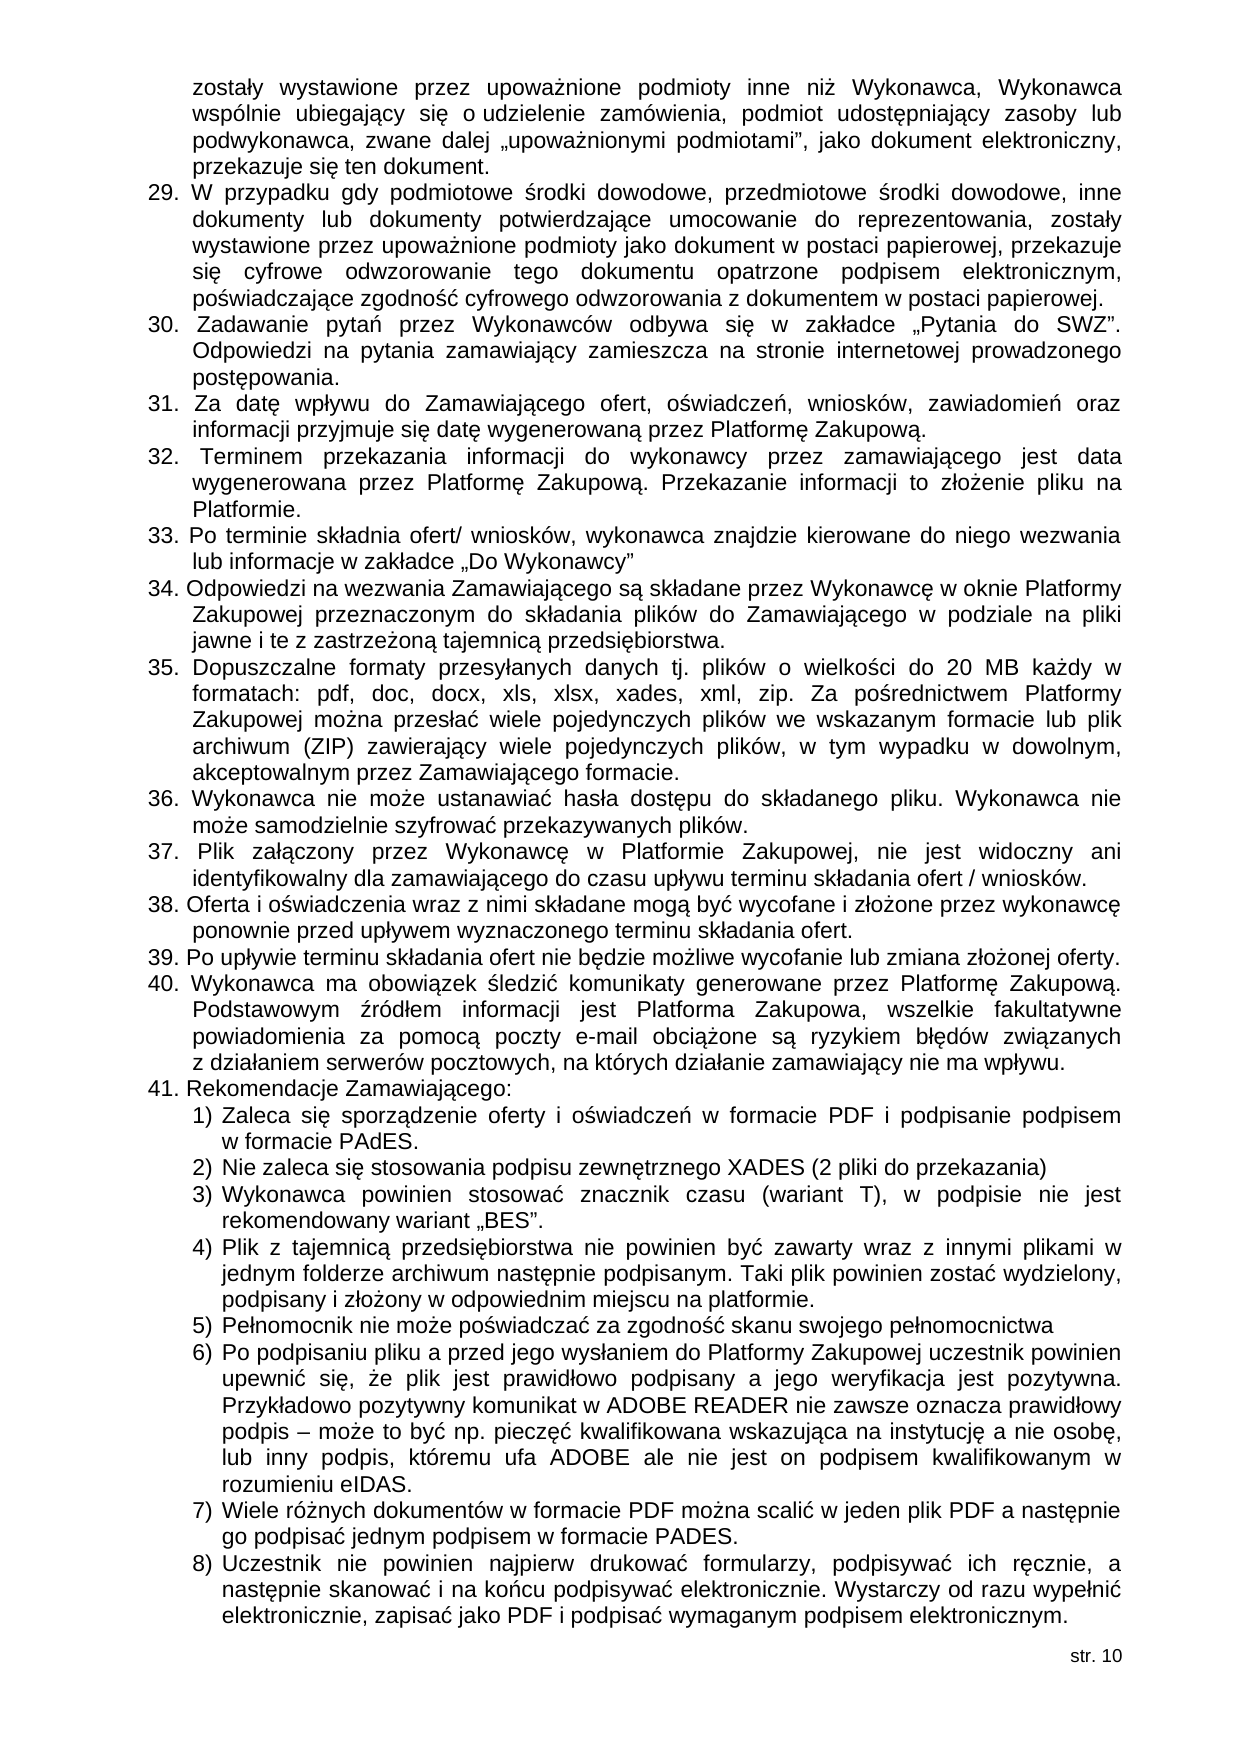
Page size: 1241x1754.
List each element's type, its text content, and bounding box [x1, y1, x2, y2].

text 35. Dopuszczalne formaty przesyłanych danych tj. plików o wielkości do 20 MB każdy w formatach: pdf, doc, docx, xls, xlsx, xades, xml, zip. Za pośrednictwem Platformy Zakupowej można przesłać wiele pojedynczych plików we wskazanym formacie lub plik archiwum (ZIP) zawierający wiele pojedynczych plików, w tym wypadku w dowolnym, akceptowalnym przez Zamawiającego formacie. [148, 654, 1122, 785]
text 33. Po terminie składnia ofert/ wniosków, wykonawca znajdzie kierowane do niego wezwania lub informacje w zakładce „Do Wykonawcy” [148, 522, 1122, 574]
text 31. Za datę wpływu do Zamawiającego ofert, oświadczeń, wniosków, zawiadomień oraz informacji przyjmuje się datę wygenerowaną przez Platformę Zakupową. [148, 390, 1122, 443]
list Pełnomocnik nie może poświadczać za zgodność skanu swojego pełnomocnictwa [192, 1312, 1122, 1339]
text 40. Wykonawca ma obowiązek śledzić komunikaty generowane przez Platformę Zakupową. Podstawowym źródłem informacji jest Platforma Zakupowa, wszelkie fakultatywne powiadomienia za pomocą poczty e-mail obciążone są ryzykiem błędów związanych z działaniem serwerów pocztowych, na których działanie zamawiający nie ma wpływu. [148, 970, 1122, 1075]
list Po podpisaniu pliku a przed jego wysłaniem do Platformy Zakupowej uczestnik powinien upewnić się, że plik jest prawidłowo podpisany a jego weryfikacja jest pozytywna. Przykładowo pozytywny komunikat w ADOBE READER nie zawsze oznacza prawidłowy podpis – może to być np. pieczęć kwalifikowana wskazująca na instytucję a nie osobę, lub inny podpis, któremu ufa ADOBE ale nie jest on podpisem kwalifikowanym w rozumieniu eIDAS. [192, 1339, 1122, 1497]
text 32. Terminem przekazania informacji do wykonawcy przez zamawiającego jest data wygenerowana przez Platformę Zakupową. Przekazanie informacji to złożenie pliku na Platformie. [148, 443, 1122, 522]
list Zaleca się sporządzenie oferty i oświadczeń w formacie PDF i podpisanie podpisem w formacie PAdES. [192, 1102, 1122, 1154]
text 30. Zadawanie pytań przez Wykonawców odbywa się w zakładce „Pytania do SWZ”. Odpowiedzi na pytania zamawiający zamieszcza na stronie internetowej prowadzonego postępowania. [148, 311, 1122, 390]
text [148, 74, 1122, 179]
list Plik z tajemnicą przedsiębiorstwa nie powinien być zawarty wraz z innymi plikami w jednym folderze archiwum następnie podpisanym. Taki plik powinien zostać wydzielony, podpisany i złożony w odpowiednim miejscu na platformie. [192, 1233, 1122, 1312]
text 29. W przypadku gdy podmiotowe środki dowodowe, przedmiotowe środki dowodowe, inne dokumenty lub dokumenty potwierdzające umocowanie do reprezentowania, zostały wystawione przez upoważnione podmioty jako dokument w postaci papierowej, przekazuje się cyfrowe odwzorowanie tego dokumentu opatrzone podpisem elektronicznym, poświadczające zgodność cyfrowego odwzorowania z dokumentem w postaci papierowej. [148, 179, 1122, 311]
text 39. Po upływie terminu składania ofert nie będzie możliwe wycofanie lub zmiana złożonej oferty. [148, 943, 1122, 970]
text 34. Odpowiedzi na wezwania Zamawiającego są składane przez Wykonawcę w oknie Platformy Zakupowej przeznaczonym do składania plików do Zamawiającego w podziale na pliki jawne i te z zastrzeżoną tajemnicą przedsiębiorstwa. [148, 574, 1122, 654]
text 41. Rekomendacje Zamawiającego: [148, 1075, 1122, 1102]
list Wiele różnych dokumentów w formacie PDF można scalić w jeden plik PDF a następnie go podpisać jednym podpisem w formacie PADES. [192, 1497, 1122, 1550]
text 36. Wykonawca nie może ustanawiać hasła dostępu do składanego pliku. Wykonawca nie może samodzielnie szyfrować przekazywanych plików. [148, 785, 1122, 838]
list Wykonawca powinien stosować znacznik czasu (wariant T), w podpisie nie jest rekomendowany wariant „BES”. [192, 1181, 1122, 1233]
list Nie zaleca się stosowania podpisu zewnętrznego XADES (2 pliki do przekazania) [192, 1154, 1122, 1181]
text 38. Oferta i oświadczenia wraz z nimi składane mogą być wycofane i złożone przez wykonawcę ponownie przed upływem wyznaczonego terminu składania ofert. [148, 891, 1122, 943]
list Uczestnik nie powinien najpierw drukować formularzy, podpisywać ich ręcznie, a następnie skanować i na końcu podpisywać elektronicznie. Wystarczy od razu wypełnić elektronicznie, zapisać jako PDF i podpisać wymaganym podpisem elektronicznym. [192, 1550, 1122, 1629]
text 37. Plik załączony przez Wykonawcę w Platformie Zakupowej, nie jest widoczny ani identyfikowalny dla zamawiającego do czasu upływu terminu składania ofert / wniosków. [148, 838, 1122, 891]
